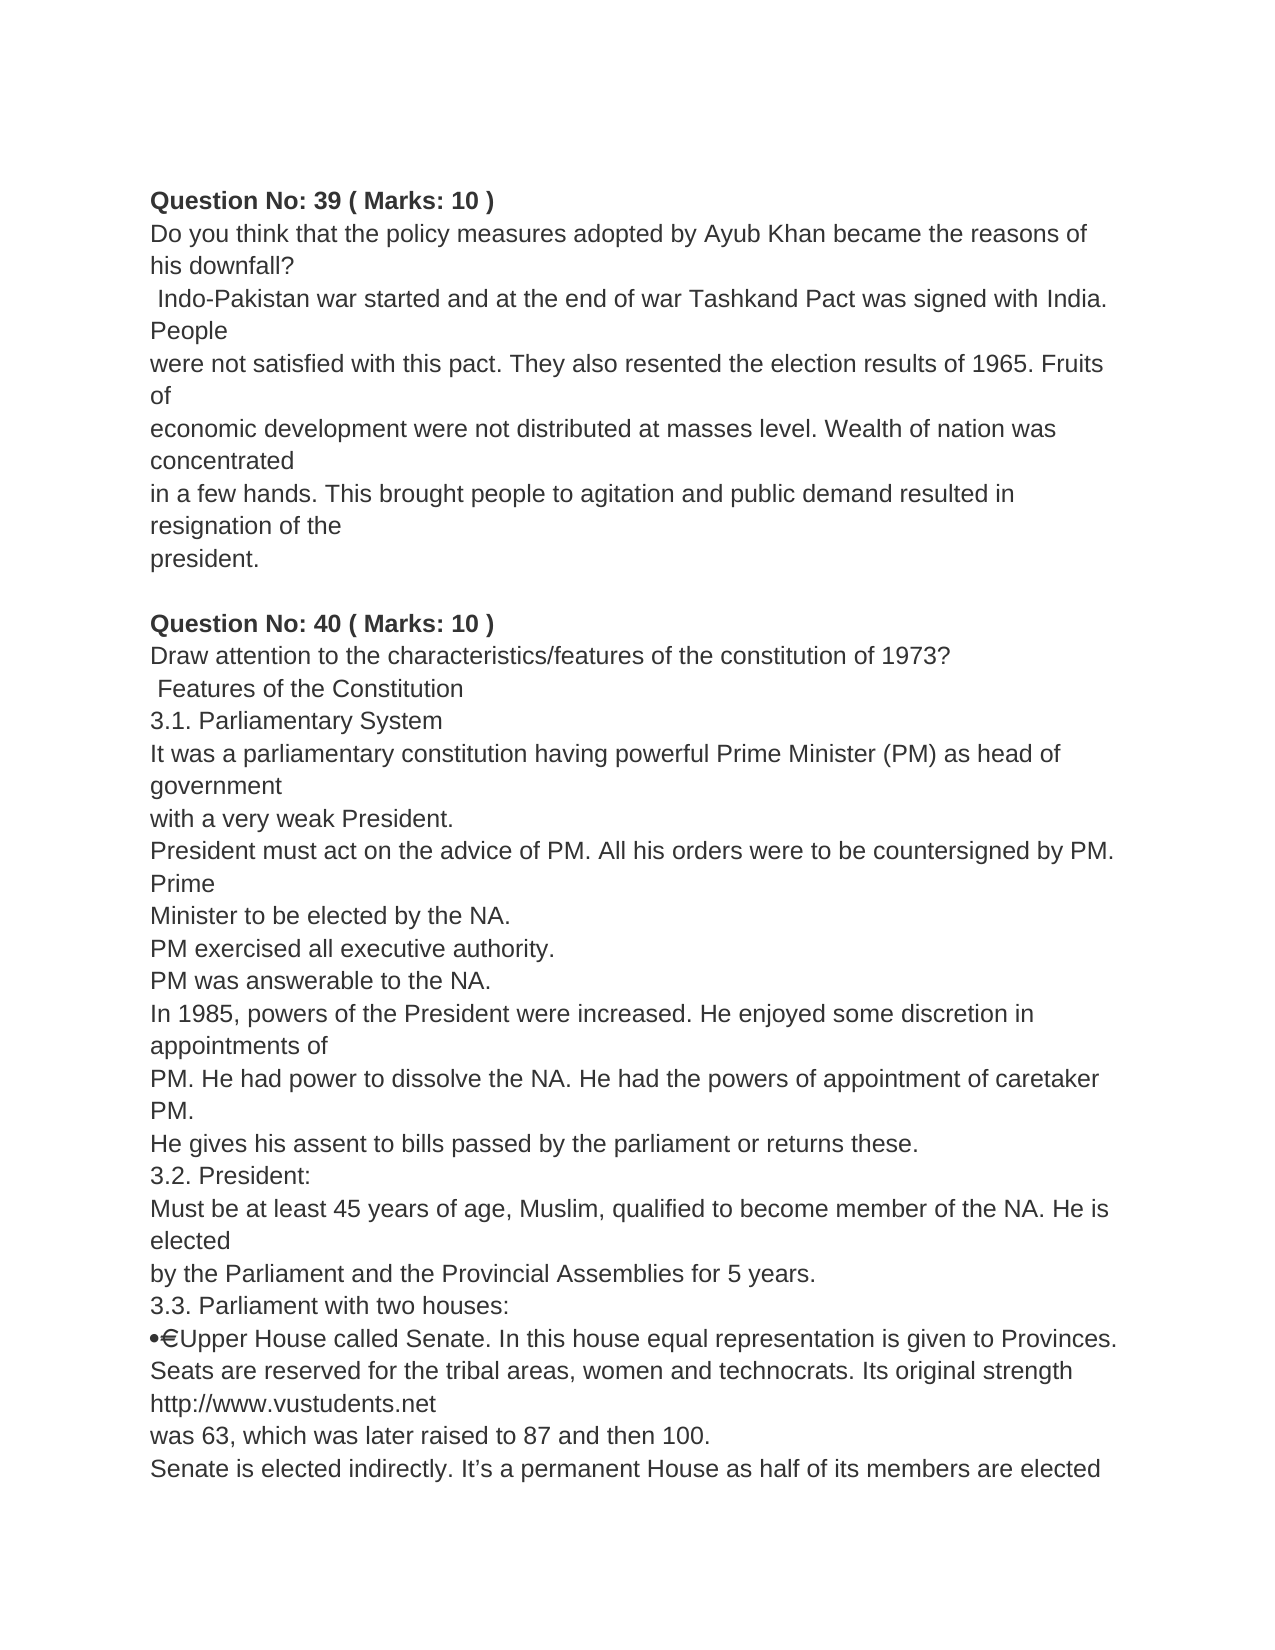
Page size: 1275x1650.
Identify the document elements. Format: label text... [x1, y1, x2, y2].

text with a very weak President. [150, 800, 1125, 832]
text PM was answerable to the NA. [150, 962, 1125, 995]
text Draw attention to the characteristics/features of the constitution of 1973? [150, 637, 1125, 670]
text in a few hands. This brought people to agitation and public demand resulted in resignation of the [150, 475, 1125, 540]
text president. [150, 540, 1125, 572]
text PM. He had power to dissolve the NA. He had the powers of appointment of caretaker PM. [150, 1060, 1125, 1125]
text In 1985, powers of the President were increased. He enjoyed some discretion in appointments of [150, 995, 1125, 1060]
text was 63, which was later raised to 87 and then 100. [150, 1417, 1125, 1450]
text Must be at least 45 years of age, Muslim, qualified to become member of the NA. He is elected [150, 1190, 1125, 1255]
text President must act on the advice of PM. All his orders were to be countersigned by PM. Prime [150, 832, 1125, 897]
text Do you think that the policy measures adopted by Ayub Khan became the reasons of his downfall? [150, 215, 1125, 280]
text economic development were not distributed at masses level. Wealth of nation was concentrated [150, 410, 1125, 475]
text Features of the Constitution [150, 670, 1125, 702]
text Question No: 39 ( Marks: 10 ) [150, 182, 1125, 215]
text Senate is elected indirectly. It’s a permanent House as half of its members are elected [150, 1450, 1125, 1482]
text were not satisfied with this pact. They also resented the election results of 1965. Fruits of [150, 345, 1125, 410]
text Question No: 40 ( Marks: 10 ) [150, 605, 1125, 637]
text He gives his assent to bills passed by the parliament or returns these. [150, 1125, 1125, 1157]
text Indo-Pakistan war started and at the end of war Tashkand Pact was signed with India. People [150, 280, 1125, 345]
text Seats are reserved for the tribal areas, women and technocrats. Its original strength http://www.vustudents.net [150, 1352, 1125, 1417]
text 3.2. President: [150, 1157, 1125, 1190]
text Upper House called Senate. In this house equal representation is given to Provinces. [150, 1320, 1125, 1352]
text It was a parliamentary constitution having powerful Prime Minister (PM) as head of government [150, 735, 1125, 800]
text PM exercised all executive authority. [150, 930, 1125, 962]
text 3.3. Parliament with two houses: [150, 1287, 1125, 1320]
text 3.1. Parliamentary System [150, 702, 1125, 735]
text by the Parliament and the Provincial Assemblies for 5 years. [150, 1255, 1125, 1287]
text Minister to be elected by the NA. [150, 897, 1125, 930]
